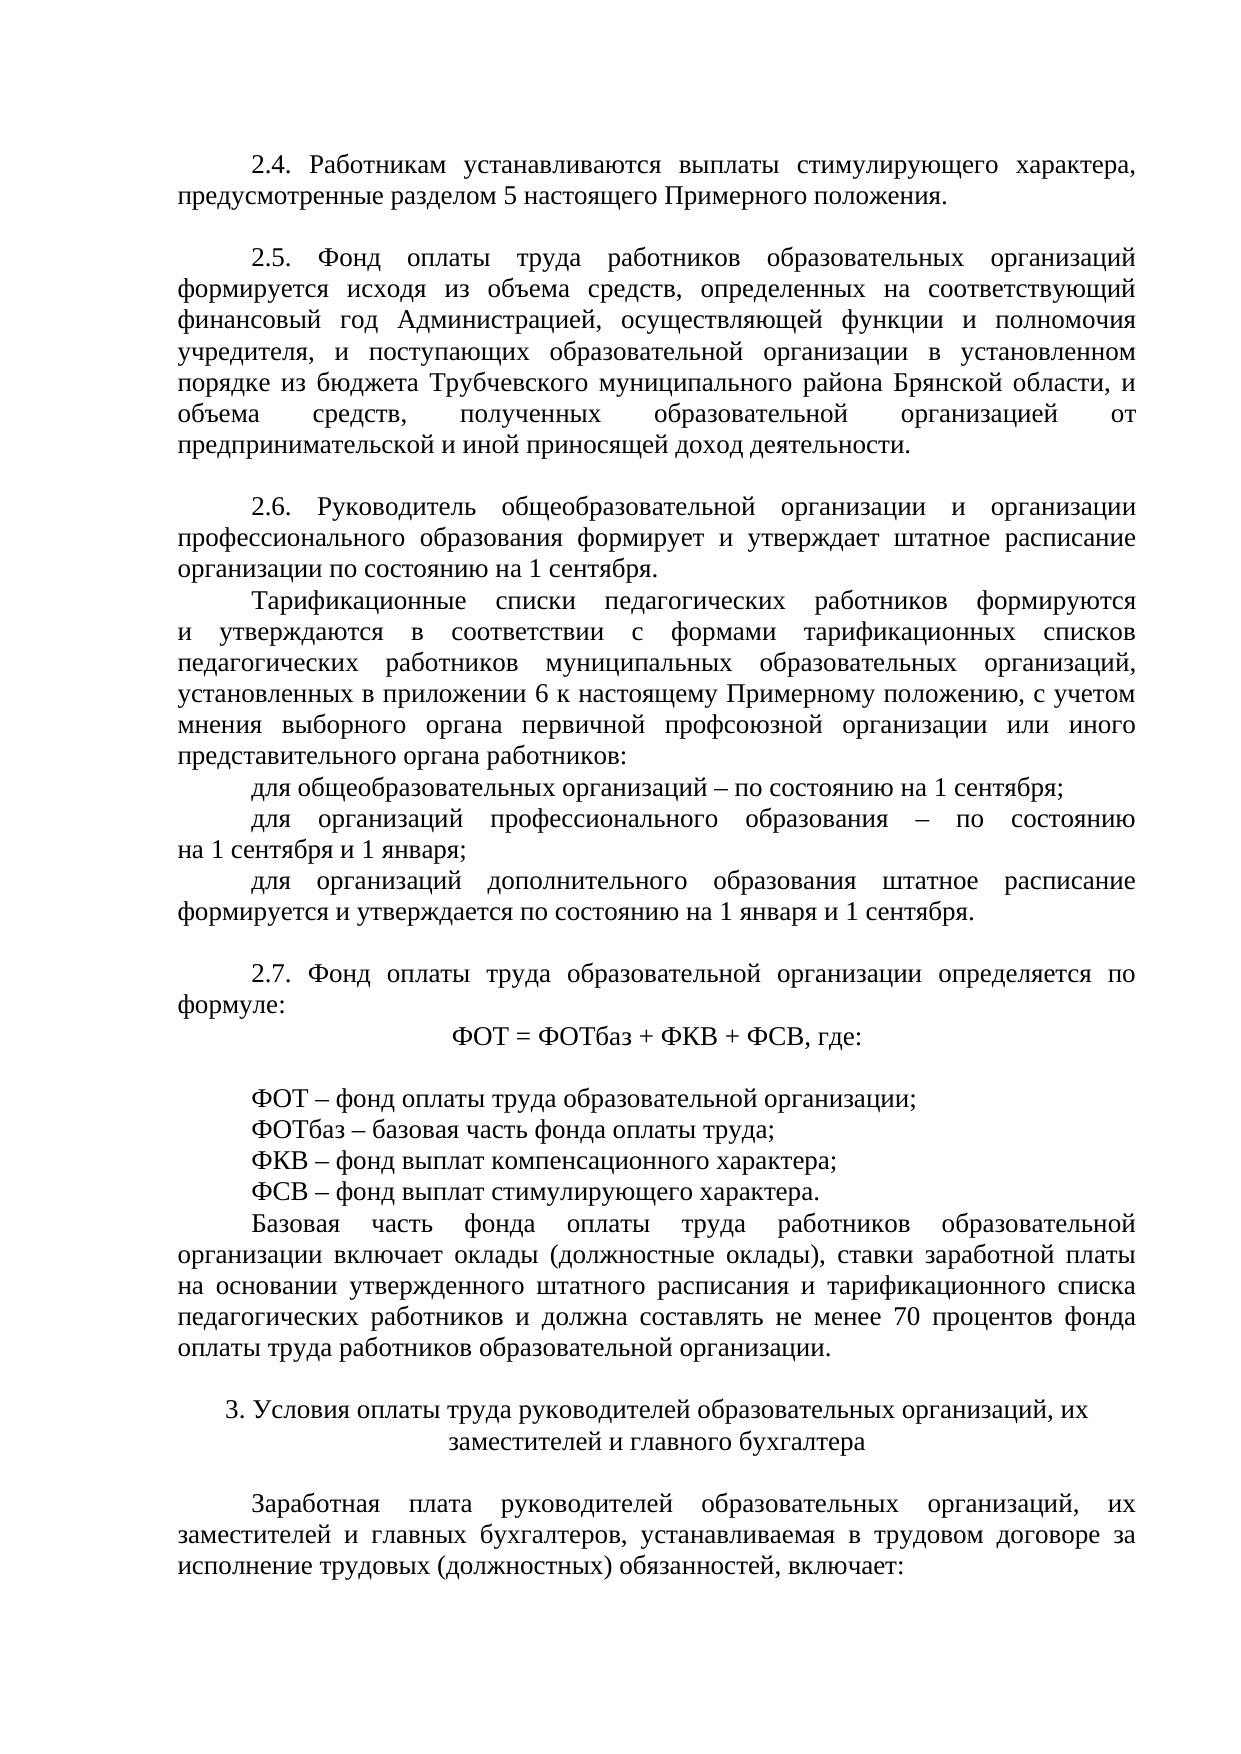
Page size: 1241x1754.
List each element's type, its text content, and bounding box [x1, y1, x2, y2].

text ФОТ = ФОТбаз + ФКВ + ФСВ, где: [177, 1020, 1137, 1051]
text ФСВ – фонд выплат стимулирующего характера. [177, 1176, 1137, 1207]
text ФКВ – фонд выплат компенсационного характера; [177, 1144, 1137, 1176]
text 2.6. Руководитель общеобразовательной организации и организации профессионального образования формирует и утверждает штатное расписание организации по состоянию на 1 сентября. [177, 490, 1137, 584]
text ФОТ – фонд оплаты труда образовательной организации; [177, 1082, 1137, 1113]
text Тарификационные списки педагогических работников формируются и утверждаются в соответствии с формами тарификационных списков педагогических работников муниципальных образовательных организаций, установленных в приложении 6 к настоящему Примерному положению, с учетом мнения выборного органа первичной профсоюзной организации или иного представительного органа работников: [177, 584, 1137, 771]
text для организаций профессионального образования – по состоянию на 1 сентября и 1 января; [177, 802, 1137, 864]
text Базовая часть фонда оплаты труда работников образовательной организации включает оклады (должностные оклады), ставки заработной платы на основании утвержденного штатного расписания и тарификационного списка педагогических работников и должна составлять не менее 70 процентов фонда оплаты труда работников образовательной организации. [177, 1207, 1137, 1362]
text для организаций дополнительного образования штатное расписание формируется и утверждается по состоянию на 1 января и 1 сентября. [177, 864, 1137, 926]
text 2.7. Фонд оплаты труда образовательной организации определяется по формуле: [177, 957, 1137, 1020]
text ФОТбаз – базовая часть фонда оплаты труда; [177, 1113, 1137, 1144]
text 2.4. Работникам устанавливаются выплаты стимулирующего характера, предусмотренные разделом 5 настоящего Примерного положения. [177, 148, 1137, 210]
text Заработная плата руководителей образовательных организаций, их заместителей и главных бухгалтеров, устанавливаемая в трудовом договоре за исполнение трудовых (должностных) обязанностей, включает: [177, 1487, 1137, 1580]
text для общеобразовательных организаций – по состоянию на 1 сентября; [177, 771, 1137, 802]
text 2.5. Фонд оплаты труда работников образовательных организаций формируется исходя из объема средств, определенных на соответствующий финансовый год Администрацией, осуществляющей функции и полномочия учредителя, и поступающих образовательной организации в установленном порядке из бюджета Трубчевского муниципального района Брянской области, и объема средств, полученных образовательной организацией от предпринимательской и иной приносящей доход деятельности. [177, 241, 1137, 459]
text 3. Условия оплаты труда руководителей образовательных организаций, их заместителей и главного бухгалтера [177, 1393, 1137, 1456]
